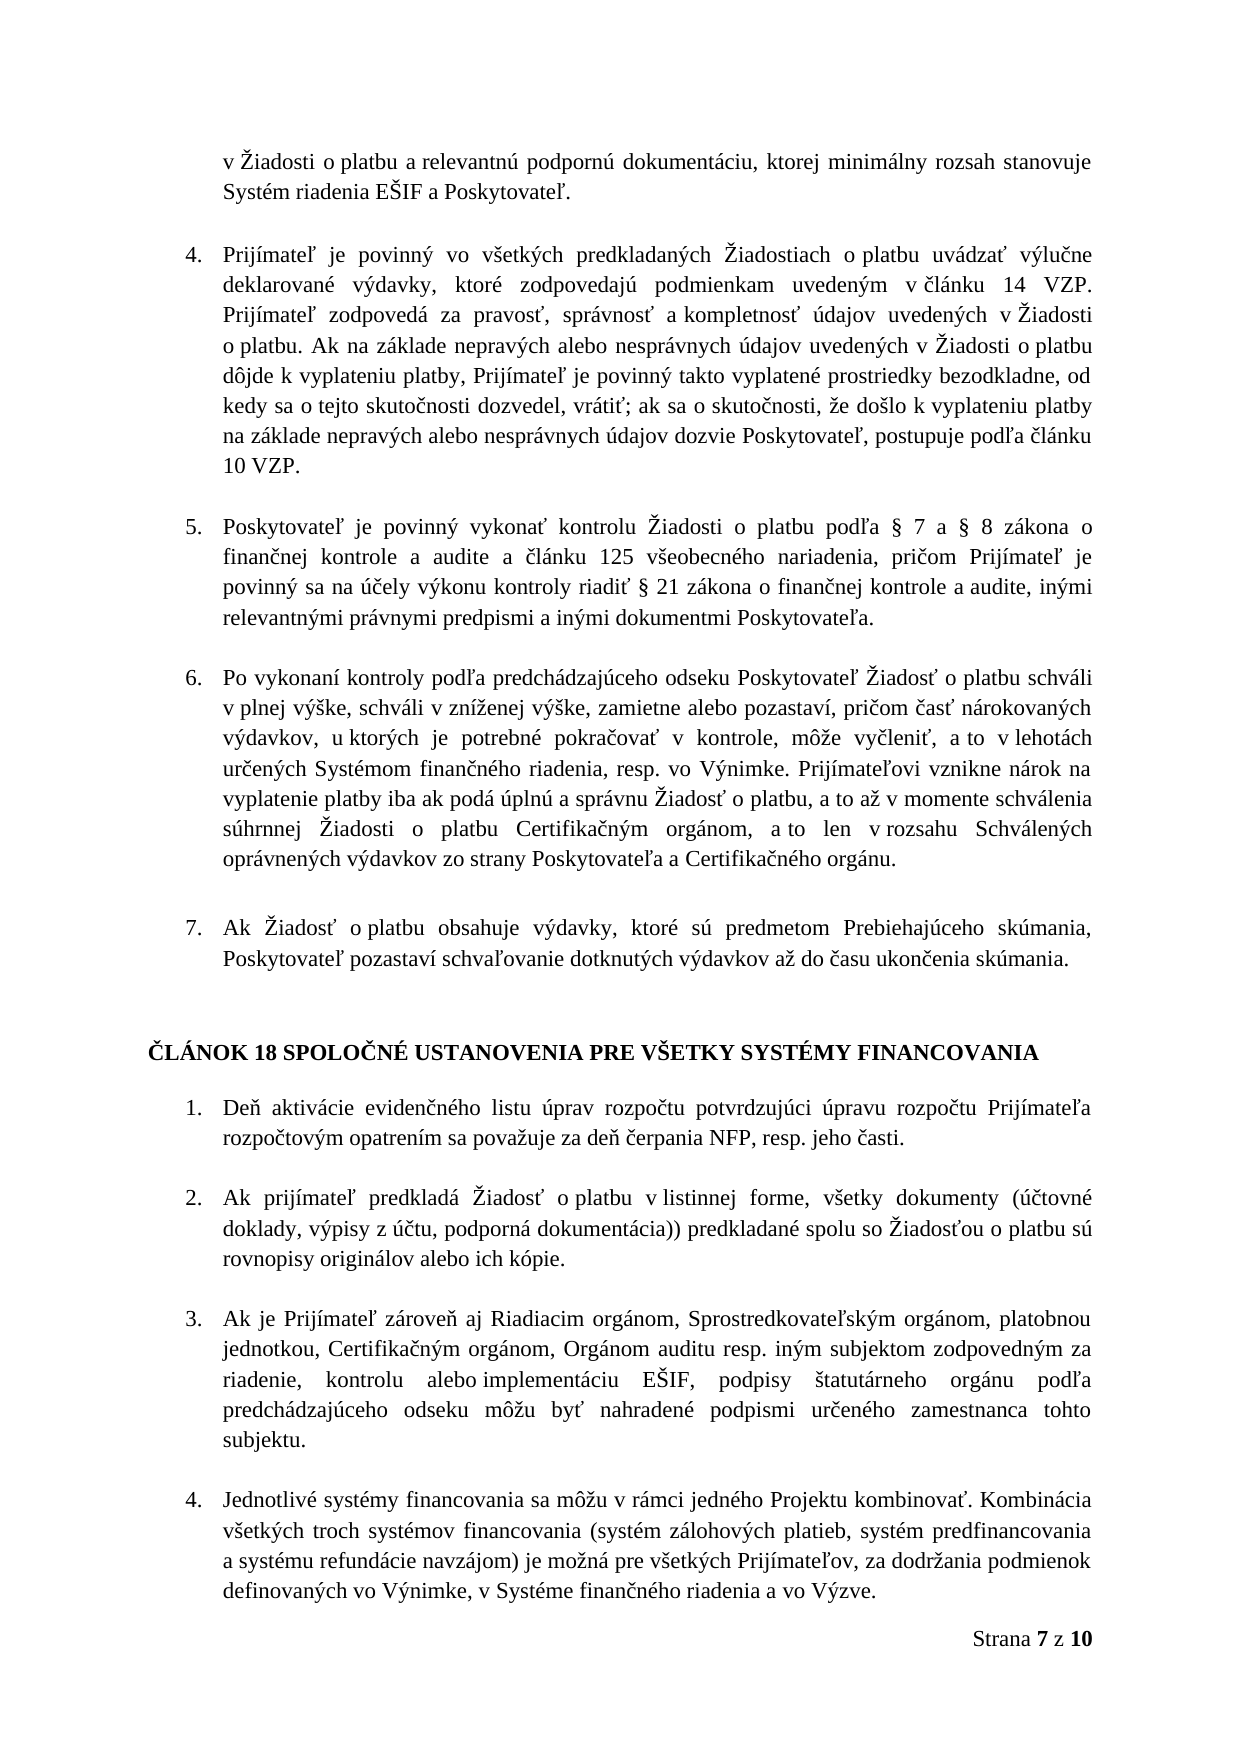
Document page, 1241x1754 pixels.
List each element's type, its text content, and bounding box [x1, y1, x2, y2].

list Po vykonaní kontroly podľa predchádzajúceho odseku Poskytovateľ Žiadosť o platbu schváli v plnej výške, schváli v zníženej výške, zamietne alebo pozastaví, pričom časť nárokovaných výdavkov, u ktorých je potrebné pokračovať v kontrole, môže vyčleniť, a to v lehotách určených Systémom finančného riadenia, resp. vo Výnimke. Prijímateľovi vznikne nárok na vyplatenie platby iba ak podá úplnú a správnu Žiadosť o platbu, a to až v momente schválenia súhrnnej Žiadosti o platbu Certifikačným orgánom, a to len v rozsahu Schválených oprávnených výdavkov zo strany Poskytovateľa a Certifikačného orgánu. [185, 664, 1092, 872]
list Prijímateľ je povinný vo všetkých predkladaných Žiadostiach o platbu uvádzať výlučne deklarované výdavky, ktoré zodpovedajú podmienkam uvedeným v článku 14 VZP. Prijímateľ zodpovedá za pravosť, správnosť a kompletnosť údajov uvedených v Žiadosti o platbu. Ak na základe nepravých alebo nesprávnych údajov uvedených v Žiadosti o platbu dôjde k vyplateniu platby, Prijímateľ je povinný takto vyplatené prostriedky bezodkladne, od kedy sa o tejto skutočnosti dozvedel, vrátiť; ak sa o skutočnosti, že došlo k vyplateniu platby na základe nepravých alebo nesprávnych údajov dozvie Poskytovateľ, postupuje podľa článku 10 VZP. [185, 241, 1092, 479]
list Ak Žiadosť o platbu obsahuje výdavky, ktoré sú predmetom Prebiehajúceho skúmania, Poskytovateľ pozastaví schvaľovanie dotknutých výdavkov až do času ukončenia skúmania. [185, 914, 1092, 971]
list Ak je Prijímateľ zároveň aj Riadiacim orgánom, Sprostredkovateľským orgánom, platobnou jednotkou, Certifikačným orgánom, Orgánom auditu resp. iným subjektom zodpovedným za riadenie, kontrolu alebo implementáciu EŠIF, podpisy štatutárneho orgánu podľa predchádzajúceho odseku môžu byť nahradené podpismi určeného zamestnanca tohto subjektu. [185, 1305, 1092, 1452]
list Deň aktivácie evidenčného listu úprav rozpočtu potvrdzujúci úpravu rozpočtu Prijímateľa rozpočtovým opatrením sa považuje za deň čerpania NFP, resp. jeho časti. [185, 1094, 1092, 1150]
list Poskytovateľ je povinný vykonať kontrolu Žiadosti o platbu podľa § 7 a § 8 zákona o finančnej kontrole a audite a článku 125 všeobecného nariadenia, pričom Prijímateľ je povinný sa na účely výkonu kontroly riadiť § 21 zákona o finančnej kontrole a audite, inými relevantnými právnymi predpismi a inými dokumentmi Poskytovateľa. [185, 513, 1092, 630]
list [185, 148, 1092, 204]
list Jednotlivé systémy financovania sa môžu v rámci jedného Projektu kombinovať. Kombinácia všetkých troch systémov financovania (systém zálohových platieb, systém predfinancovania a systému refundácie navzájom) je možná pre všetkých Prijímateľov, za dodržania podmienok definovaných vo Výnimke, v Systéme finančného riadenia a vo Výzve. [185, 1487, 1092, 1603]
text Článok 18 SPOLOČNÉ USTANOVENIA PRE VŠETKY SYSTÉMY FINANCOVANIA [148, 1039, 1092, 1065]
list Ak prijímateľ predkladá Žiadosť o platbu v listinnej forme, všetky dokumenty (účtovné doklady, výpisy z účtu, podporná dokumentácia)) predkladané spolu so Žiadosťou o platbu sú rovnopisy originálov alebo ich kópie. [185, 1184, 1092, 1271]
